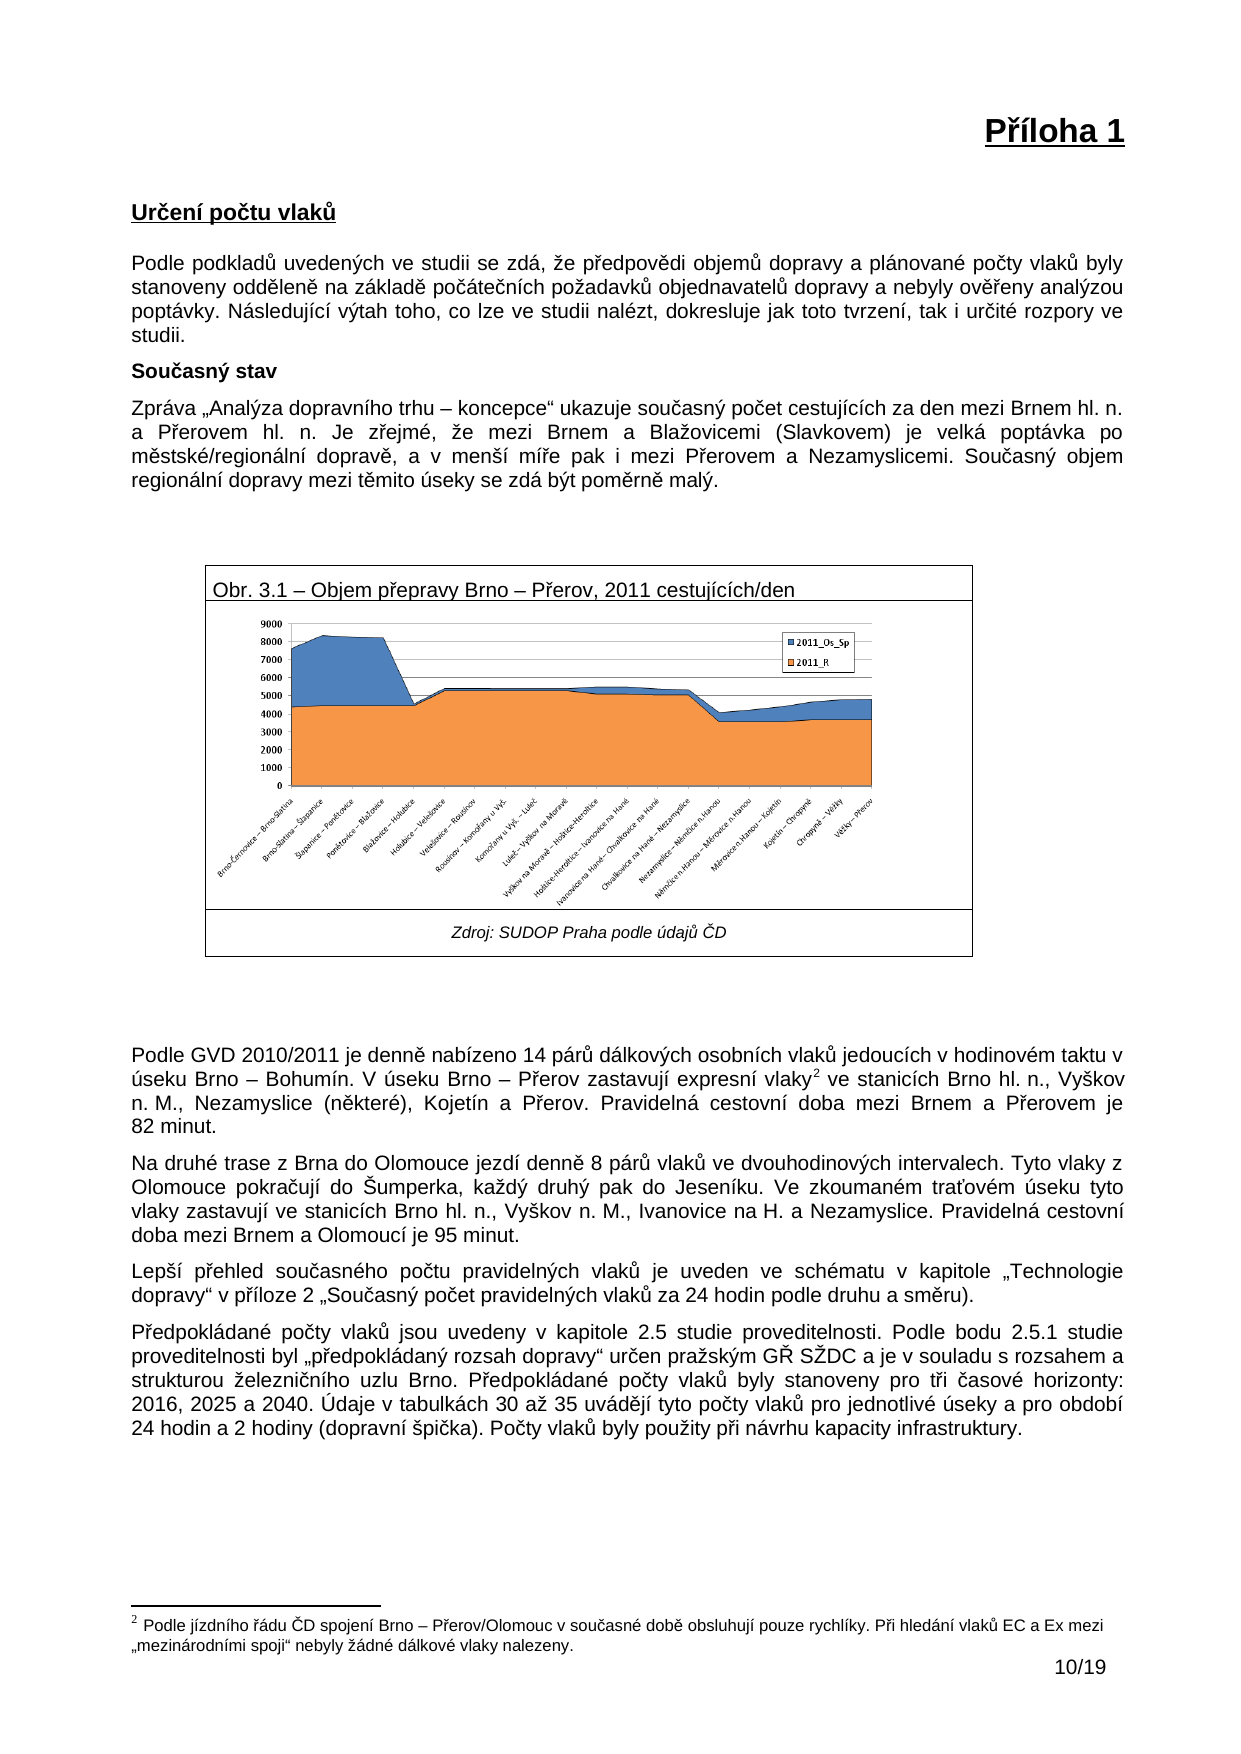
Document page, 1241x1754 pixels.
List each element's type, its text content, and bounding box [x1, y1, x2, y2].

table_header Obr. 3.1 – Objem přepravy Brno – Přerov, 2011 cestujících/den [206, 566, 972, 600]
text Lepší přehled současného počtu pravidelných vlaků je uveden ve schématu v kapitole „Technologie dopravy“ v příloze 2 „Současný počet pravidelných vlaků za 24 hodin podle druhu a směru). [131, 1259, 1125, 1307]
table_cell [206, 601, 972, 909]
picture [212, 613, 879, 909]
text Zpráva „Analýza dopravního trhu – koncepce“ ukazuje současný počet cestujících za den mezi Brnem hl. n. a Přerovem hl. n. Je zřejmé, že mezi Brnem a Blažovicemi (Slavkovem) je velká poptávka po městské/regionální dopravě, a v menší míře pak i mezi Přerovem a Nezamyslicemi. Současný objem regionální dopravy mezi těmito úseky se zdá být poměrně malý. [131, 396, 1125, 492]
text Podle podkladů uvedených ve studii se zdá, že předpovědi objemů dopravy a plánované počty vlaků byly stanoveny odděleně na základě počátečních požadavků objednavatelů dopravy a nebyly ověřeny analýzou poptávky. Následující výtah toho, co lze ve studii nalézt, dokresluje jak toto tvrzení, tak i určité rozpory ve studii. [131, 251, 1125, 347]
table_cell Zdroj: SUDOP Praha podle údajů ČD [206, 910, 972, 956]
text Na druhé trase z Brna do Olomouce jezdí denně 8 párů vlaků ve dvouhodinových intervalech. Tyto vlaky z Olomouce pokračují do Šumperka, každý druhý pak do Jeseníku. Ve zkoumaném traťovém úseku tyto vlaky zastavují ve stanicích Brno hl. n., Vyškov n. M., Ivanovice na H. a Nezamyslice. Pravidelná cestovní doba mezi Brnem a Olomoucí je 95 minut. [131, 1151, 1125, 1247]
text Příloha 1 [131, 112, 1125, 150]
text Určení počtu vlaků [131, 199, 1125, 225]
text Podle GVD 2010/2011 je denně nabízeno 14 párů dálkových osobních vlaků jedoucích v hodinovém taktu v úseku Brno – Bohumín. V úseku Brno – Přerov zastavují expresní vlaky ve stanicích Brno hl. n., Vyškov n. M., Nezamyslice (některé), Kojetín a Přerov. Pravidelná cestovní doba mezi Brnem a Přerovem je 82 minut. [131, 1042, 1125, 1138]
text Současný stav [131, 359, 1125, 383]
text Předpokládané počty vlaků jsou uvedeny v kapitole 2.5 studie proveditelnosti. Podle bodu 2.5.1 studie proveditelnosti byl „předpokládaný rozsah dopravy“ určen pražským GŘ SŽDC a je v souladu s rozsahem a strukturou železničního uzlu Brno. Předpokládané počty vlaků byly stanoveny pro tři časové horizonty: 2016, 2025 a 2040. Údaje v tabulkách 30 až 35 uvádějí tyto počty vlaků pro jednotlivé úseky a pro období 24 hodin a 2 hodiny (dopravní špička). Počty vlaků byly použity při návrhu kapacity infrastruktury. [131, 1319, 1125, 1439]
